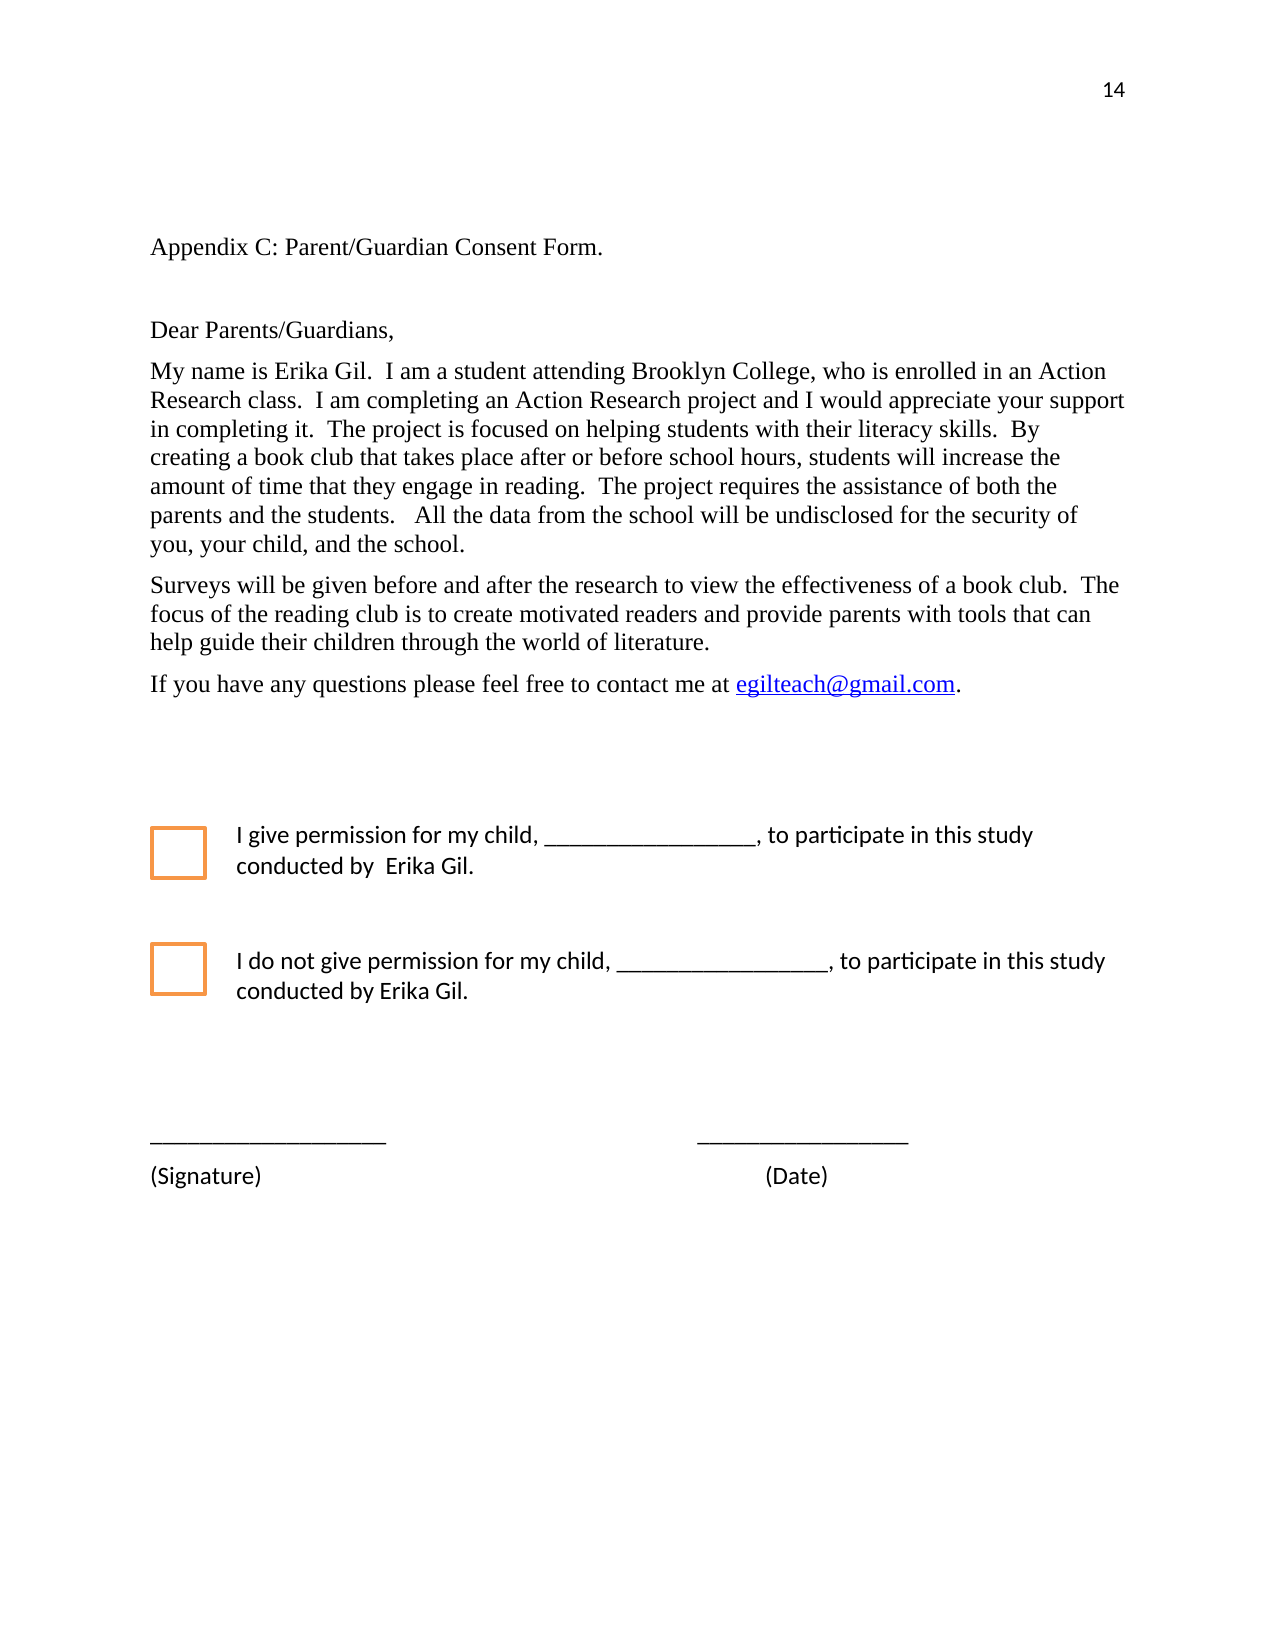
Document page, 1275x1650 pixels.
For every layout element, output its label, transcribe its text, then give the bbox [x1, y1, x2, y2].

text My name is Erika Gil. I am a student attending Brooklyn College, who is enrolled in an Action Research class. I am completing an Action Research project and I would appreciate your support in completing it. The project is focused on helping students with their literacy skills. By creating a book club that takes place after or before school hours, students will increase the amount of time that they engage in reading. The project requires the assistance of both the parents and the students. All the data from the school will be undisclosed for the security of you, your child, and the school. [150, 356, 1125, 557]
table_header I give permission for my child, _________________, to participate in this study conducted by Erika Gil. [225, 794, 1136, 920]
text Appendix C: Parent/Guardian Consent Form. [150, 232, 1125, 261]
table_cell I do not give permission for my child, _________________, to participate in this study conducted by Erika Gil. [225, 920, 1136, 1031]
text Dear Parents/Guardians, [150, 315, 1125, 344]
table_header [141, 794, 225, 920]
text Surveys will be given before and after the research to view the effectiveness of a book club. The focus of the reading club is to create motivated readers and provide parents with tools that can help guide their children through the world of literature. [150, 570, 1125, 656]
text ___________________ _________________ [150, 1117, 1125, 1148]
table_cell [141, 920, 225, 1031]
text If you have any questions please feel free to contact me at egilteach@gmail.com. [150, 669, 1125, 697]
text (Signature) (Date) [150, 1160, 1125, 1191]
